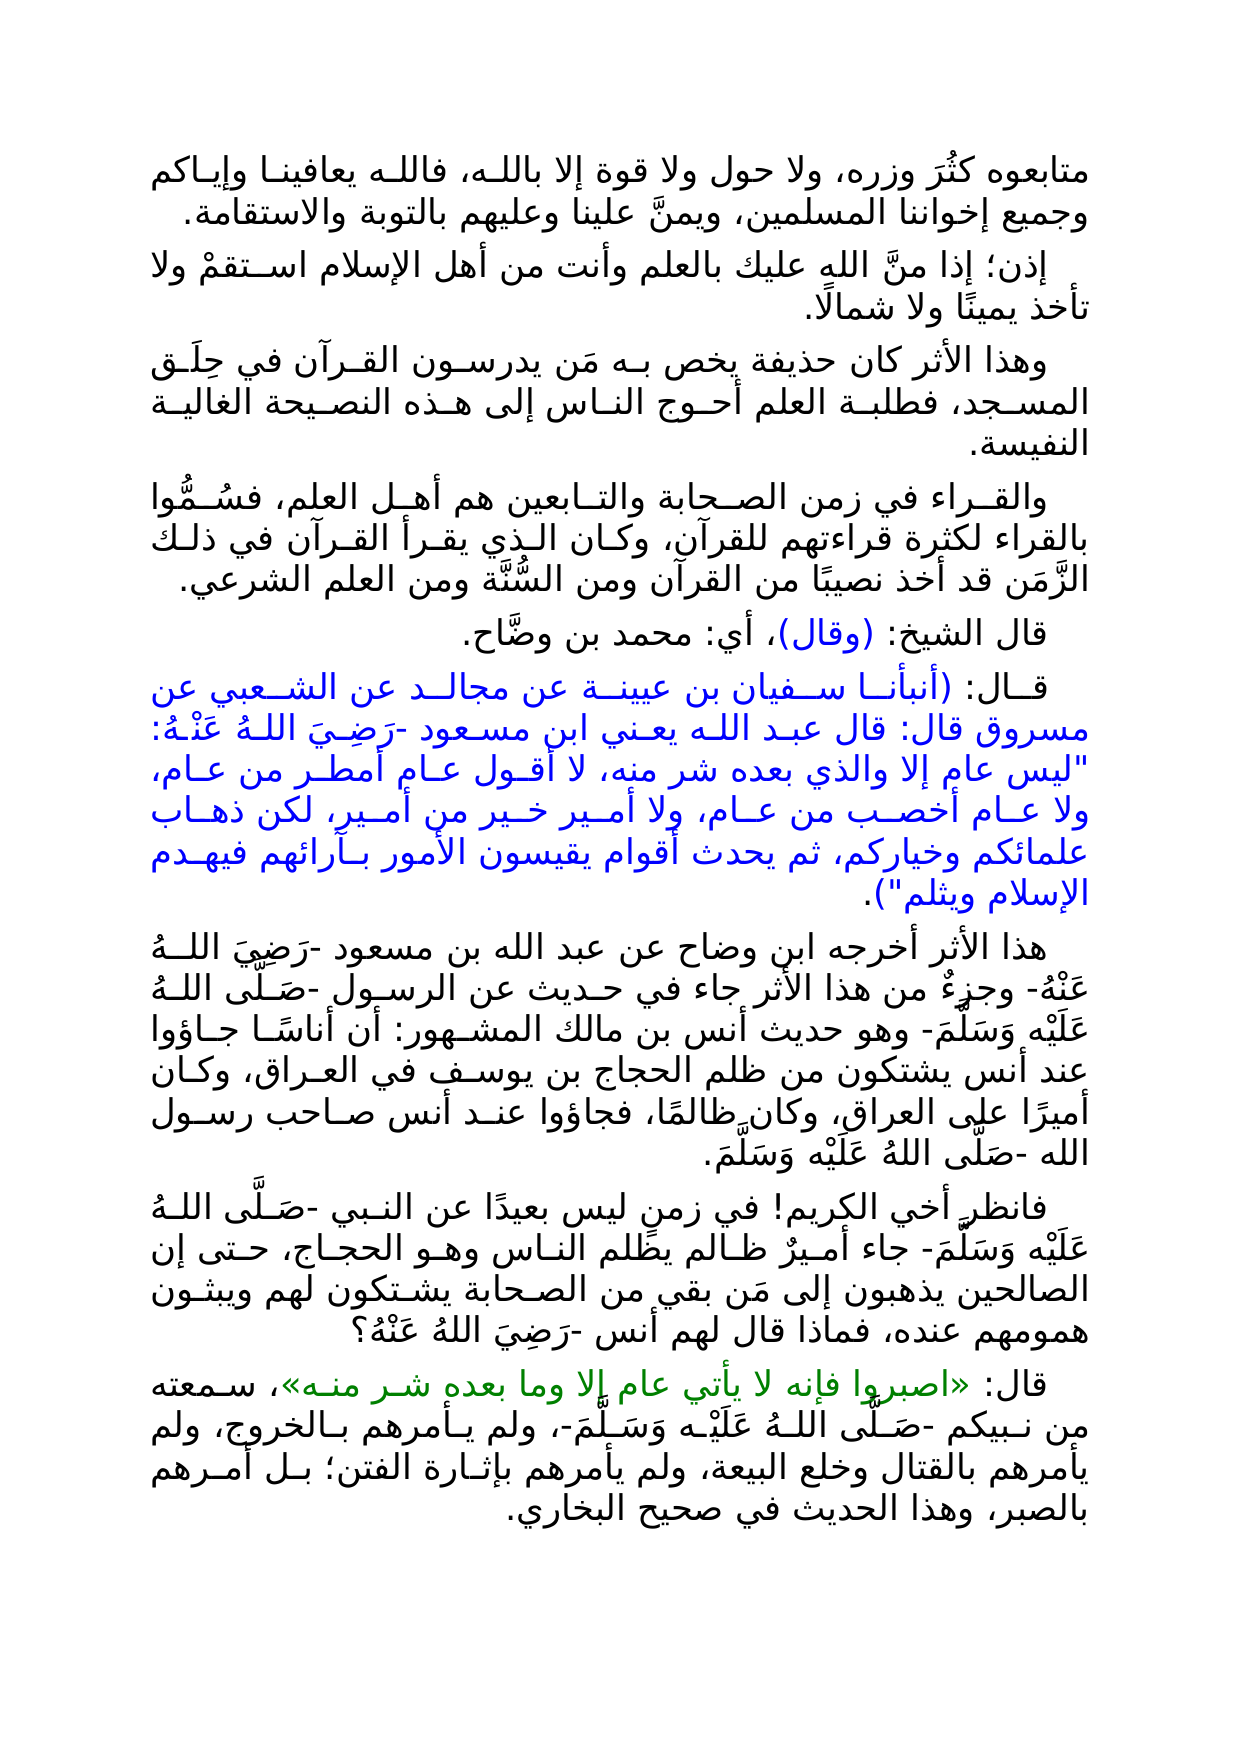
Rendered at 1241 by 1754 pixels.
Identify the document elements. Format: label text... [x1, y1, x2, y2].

text وهذا الأثر كان حذيفة يخص به مَن يدرسون القرآن في حِلَق المسجد، فطلبة العلم أحوج الناس إلى هذه النصيحة الغالية النفيسة. [150, 340, 1090, 464]
text فانظر أخي الكريم! في زمنٍ ليس بعيدًا عن النبي -صَلَّى اللهُ عَلَيْه وَسَلَّمَ- جاء أميرٌ ظالم يظلم الناس وهو الحجاج، حتى إن الصالحين يذهبون إلى مَن بقي من الصحابة يشتكون لهم ويبثون همومهم عنده، فماذا قال لهم أنس -رَضِيَ اللهُ عَنْهُ؟ [150, 1186, 1090, 1351]
text قال: (أنبأنا سفيان بن عيينة عن مجالد عن الشعبي عن مسروق قال: قال عبد الله يعني ابن مسعود -رَضِيَ اللهُ عَنْهُ: "ليس عام إلا والذي بعده شر منه، لا أقول عام أمطر من عام، ولا عام أخصب من عام، ولا أمير خير من أمير، لكن ذهاب علمائكم وخياركم، ثم يحدث أقوام يقيسون الأمور بآرائهم فيهدم الإسلام ويثلم"). [150, 666, 1090, 914]
text قال: «اصبروا فإنه لا يأتي عام إلا وما بعده شر منه»، سمعته من نبيكم -صَلَّى اللهُ عَلَيْه وَسَلَّمَ-، ولم يأمرهم بالخروج، ولم يأمرهم بالقتال وخلع البيعة، ولم يأمرهم بإثارة الفتن؛ بل أمرهم بالصبر، وهذا الحديث في صحيح البخاري. [150, 1364, 1090, 1529]
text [150, 150, 1090, 232]
text هذا الأثر أخرجه ابن وضاح عن عبد الله بن مسعود -رَضِيَ اللهُ عَنْهُ- وجزءٌ من هذا الأثر جاء في حديث عن الرسول -صَلَّى اللهُ عَلَيْه وَسَلَّمَ- وهو حديث أنس بن مالك المشهور: أن أناسًا جاؤوا عند أنس يشتكون من ظلم الحجاج بن يوسف في العراق، وكان أميرًا على العراق، وكان ظالمًا، فجاؤوا عند أنس صاحب رسول الله -صَلَّى اللهُ عَلَيْه وَسَلَّمَ. [150, 926, 1090, 1174]
text والقراء في زمن الصحابة والتابعين هم أهل العلم، فسُمُّوا بالقراء لكثرة قراءتهم للقرآن، وكان الذي يقرأ القرآن في ذلك الزَّمَن قد أخذ نصيبًا من القرآن ومن السُّنَّة ومن العلم الشرعي. [150, 476, 1090, 600]
text قال الشيخ: (وقال)، أي: محمد بن وضَّاح. [150, 612, 1090, 654]
text إذن؛ إذا منَّ الله عليك بالعلم وأنت من أهل الإسلام استقمْ ولا تأخذ يمينًا ولا شمالًا. [150, 245, 1090, 327]
